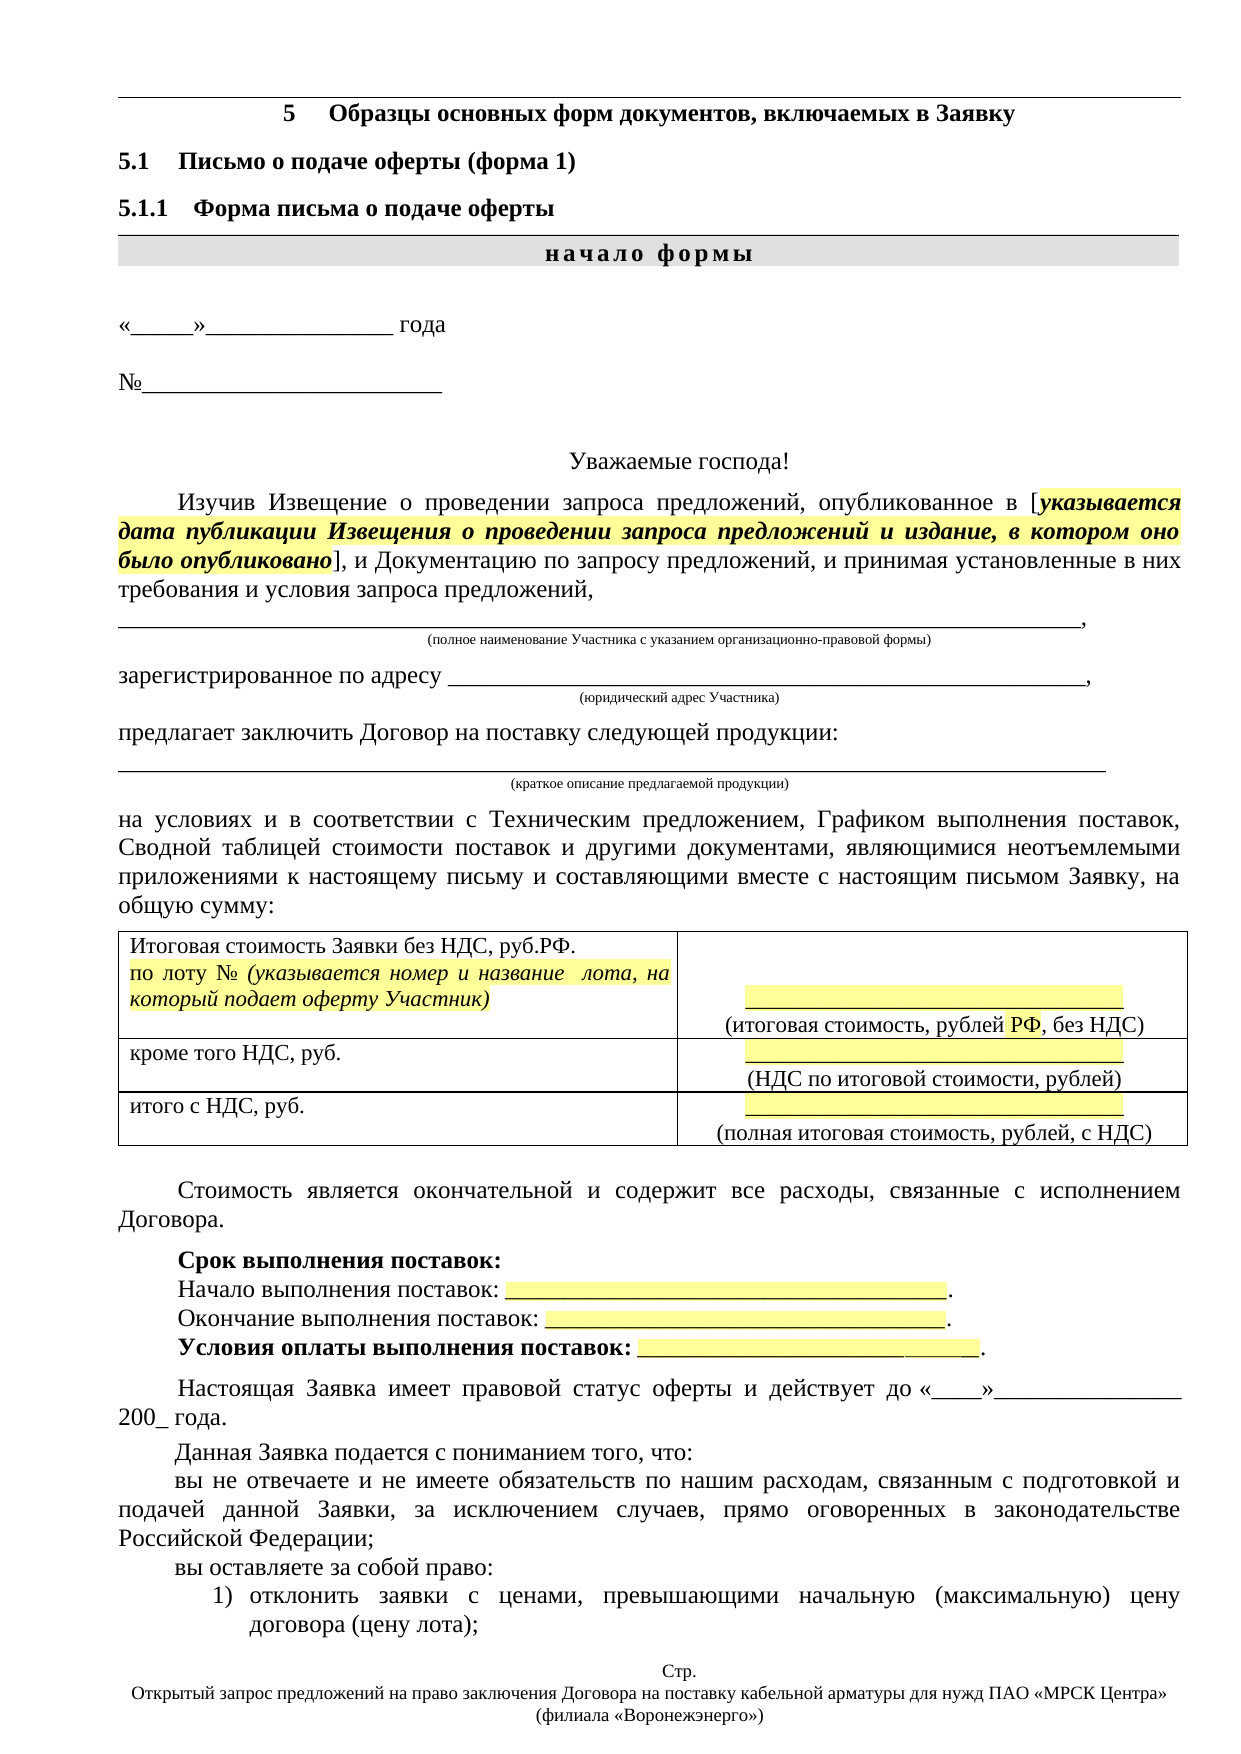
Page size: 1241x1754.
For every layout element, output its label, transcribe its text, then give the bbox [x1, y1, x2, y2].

text начало формы [118, 236, 1179, 266]
text (юридический адрес Участника) [118, 689, 1181, 717]
table_cell _________________________________ (НДС по итоговой стоимости, рублей) [678, 1039, 1187, 1091]
table_header Итоговая стоимость Заявки без НДС, руб.РФ. по лоту № (указывается номер и название лота, на который подает оферту Участник) [119, 932, 677, 1038]
list отклонить заявки с ценами, превышающими начальную (максимальную) цену договора (цену лота); [212, 1580, 1181, 1638]
text Стоимость является окончательной и содержит все расходы, связанные с исполнением Договора. [118, 1175, 1181, 1233]
table_cell итого с НДС, руб. [119, 1093, 677, 1145]
text №________________________ [118, 367, 635, 396]
subtitle Письмо о подаче оферты (форма 1) [118, 146, 1181, 175]
table_header _________________________________ (итоговая стоимость, рублей РФ, без НДС) [678, 932, 1187, 1038]
text Изучив Извещение о проведении запроса предложений, опубликованное в [указывается дата публикации Извещения о проведении запроса предложений и издание, в котором оно было опубликовано], и Документацию по запросу предложений, и принимая установленные в них требования и условия запроса предложений, [118, 545, 1181, 602]
subtitle Форма письма о подаче оферты [118, 193, 1181, 222]
text Данная Заявка подается с пониманием того, что: [118, 1437, 1181, 1465]
text Изучив Извещение о проведении запроса предложений, опубликованное в [указывается дата публикации Извещения о проведении запроса предложений и издание, в котором оно было опубликовано], и Документацию по запросу предложений, и принимая установленные в них требования и условия запроса предложений, [118, 487, 1181, 516]
text «_____»_______________ года [118, 309, 635, 338]
text Уважаемые господа! [118, 446, 1181, 475]
text вы не отвечаете и не имеете обязательств по нашим расходам, связанным с подготовкой и подачей данной Заявки, за исключением случаев, прямо оговоренных в законодательстве Российской Федерации; [118, 1465, 1181, 1552]
table_cell кроме того НДС, руб. [119, 1039, 677, 1091]
text Условия оплаты выполнения поставок: _________________________________________. [118, 1332, 1181, 1360]
text (краткое описание предлагаемой продукции) [118, 775, 1181, 804]
text Срок выполнения поставок: [118, 1245, 1181, 1274]
text _______________________________________________________________________________ [118, 746, 1181, 775]
text зарегистрированное по адресу ___________________________________________________, [118, 660, 1181, 689]
text Окончание выполнения поставок: ________________________________________________. [118, 1303, 1181, 1332]
text на условиях и в соответствии с Техническим предложением, Графиком выполнения поставок, Сводной таблицей стоимости поставок и другими документами, являющимися неотъемлемыми приложениями к настоящему письму и составляющими вместе с настоящим письмом Заявку, на общую сумму: [118, 804, 1181, 919]
text (полное наименование Участника с указанием организационно-правовой формы) [118, 631, 1181, 660]
text предлагает заключить Договор на поставку следующей продукции: [118, 717, 1181, 746]
table_cell _________________________________ (полная итоговая стоимость, рублей, с НДС) [678, 1093, 1187, 1145]
text вы оставляете за собой право: [118, 1552, 1181, 1580]
subtitle Образцы основных форм документов, включаемых в Заявку [117, 98, 1181, 127]
text Начало выполнения поставок: _____________________________________________________. [118, 1274, 1181, 1303]
text _____________________________________________________________________________, [118, 602, 1181, 631]
text Настоящая Заявка имеет правовой статус оферты и действует до «____»_______________ 200_ года. [118, 1373, 1181, 1430]
